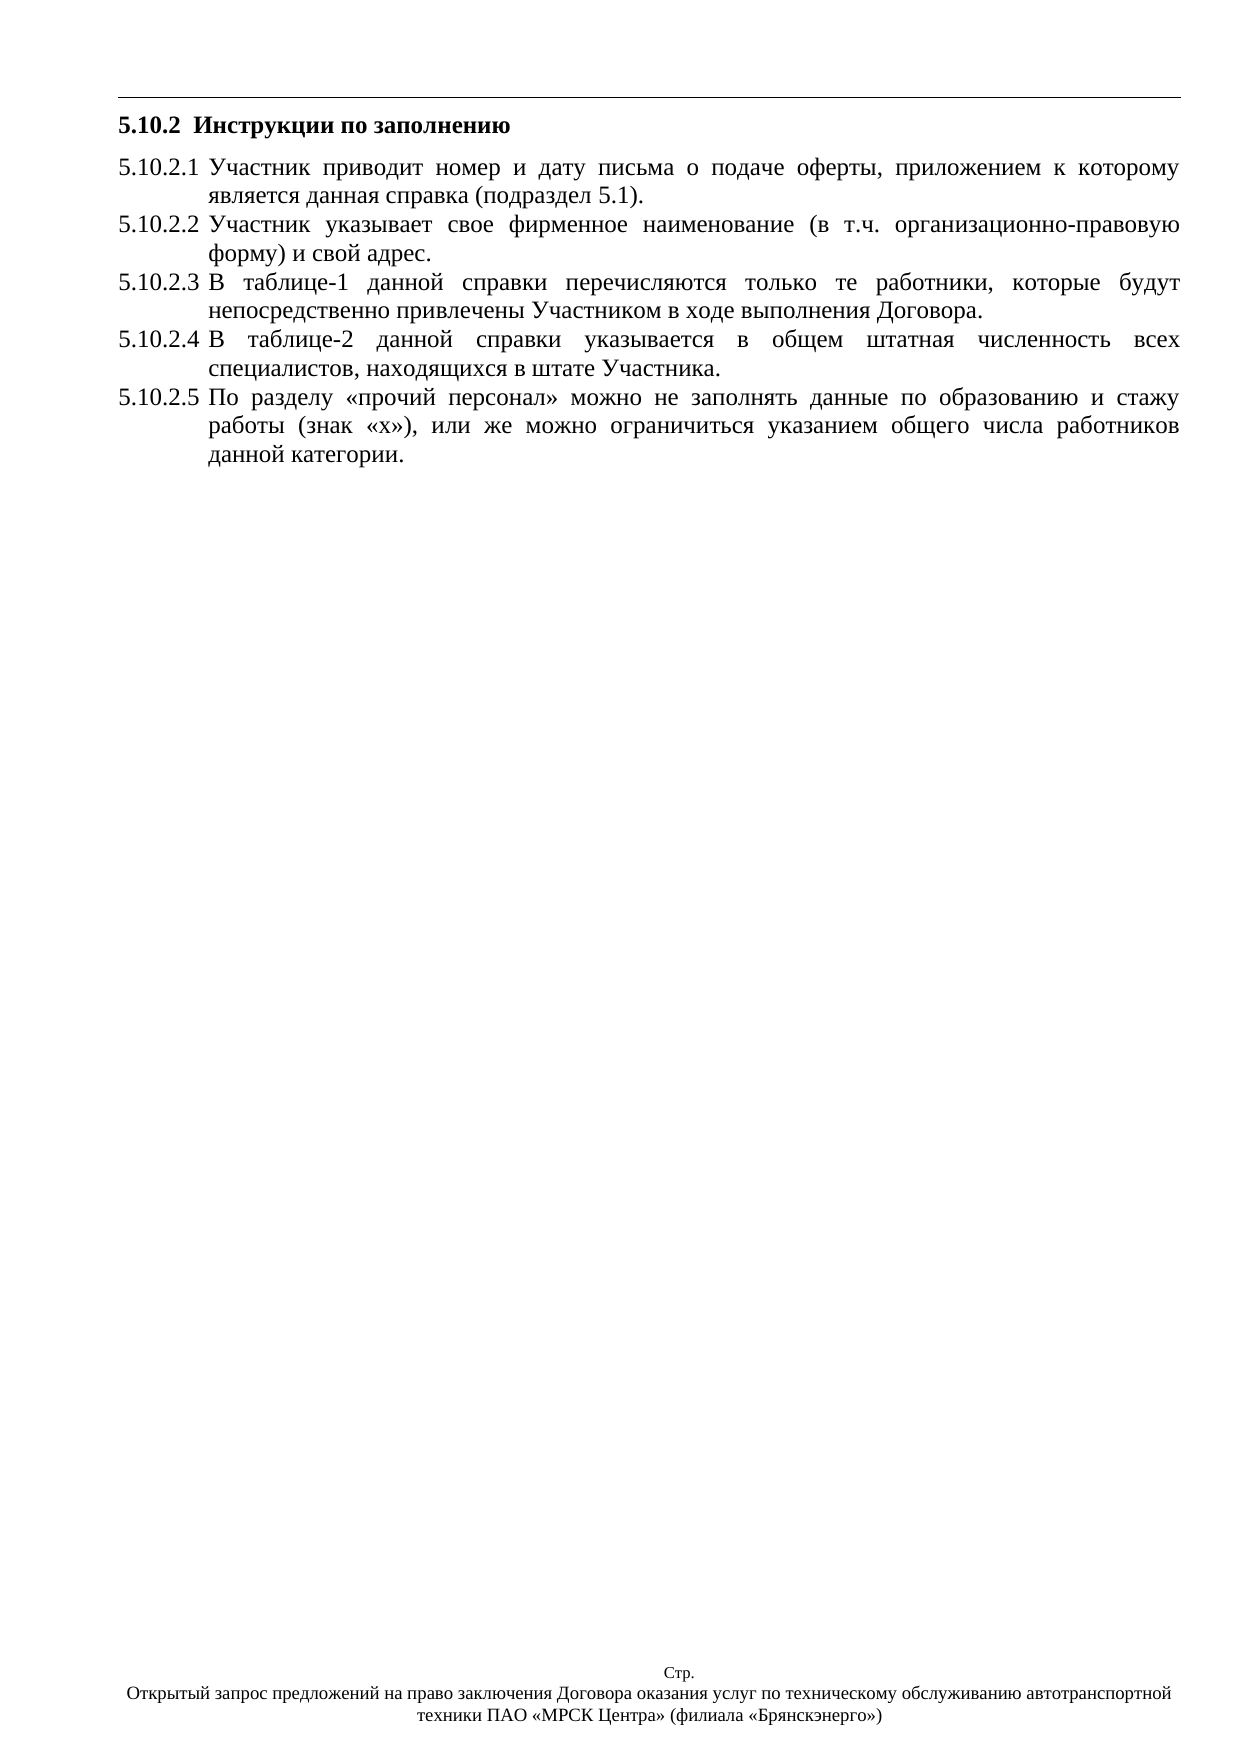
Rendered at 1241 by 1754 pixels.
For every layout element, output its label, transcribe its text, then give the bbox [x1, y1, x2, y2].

list В таблице-2 данной справки указывается в общем штатная численность всех специалистов, находящихся в штате Участника. [118, 324, 1181, 382]
list По разделу «прочий персонал» можно не заполнять данные по образованию и стажу работы (знак «х»), или же можно ограничиться указанием общего числа работников данной категории. [118, 382, 1181, 468]
subtitle Инструкции по заполнению [118, 111, 1181, 139]
list Участник указывает свое фирменное наименование (в т.ч. организационно-правовую форму) и свой адрес. [118, 209, 1181, 267]
list В таблице-1 данной справки перечисляются только те работники, которые будут непосредственно привлечены Участником в ходе выполнения Договора. [118, 267, 1181, 324]
list Участник приводит номер и дату письма о подаче оферты, приложением к которому является данная справка (подраздел 5.1). [118, 152, 1181, 209]
